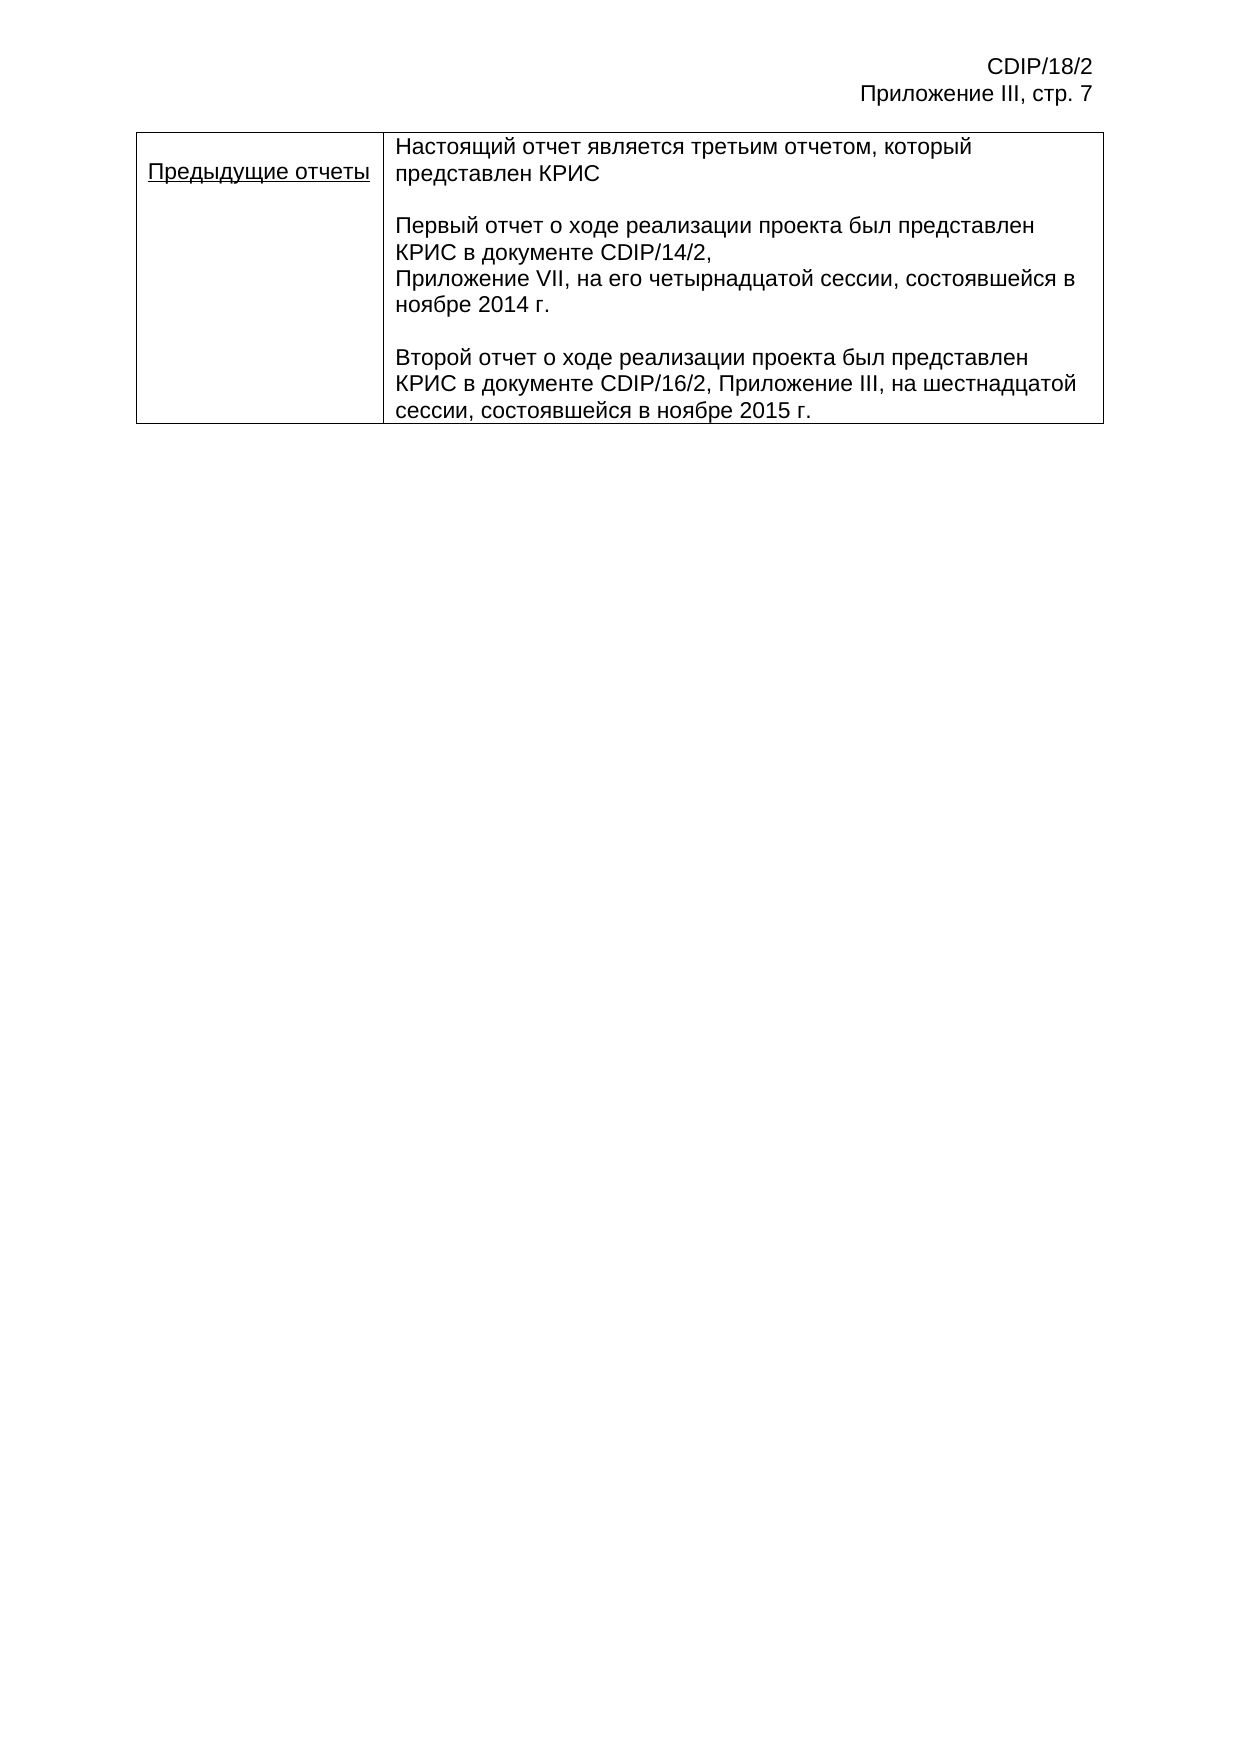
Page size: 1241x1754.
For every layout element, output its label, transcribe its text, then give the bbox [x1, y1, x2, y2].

table_cell Настоящий отчет является третьим отчетом, который представлен КРИС Первый отчет о ходе реализации проекта был представлен КРИС в документе CDIP/14/2, Приложение VII, на его четырнадцатой сессии, состоявшейся в ноябре 2014 г. Второй отчет о ходе реализации проекта был представлен КРИС в документе CDIP/16/2, Приложение III, на шестнадцатой сессии, состоявшейся в ноябре 2015 г. [384, 133, 1103, 423]
table_cell Предыдущие отчеты [137, 133, 383, 423]
